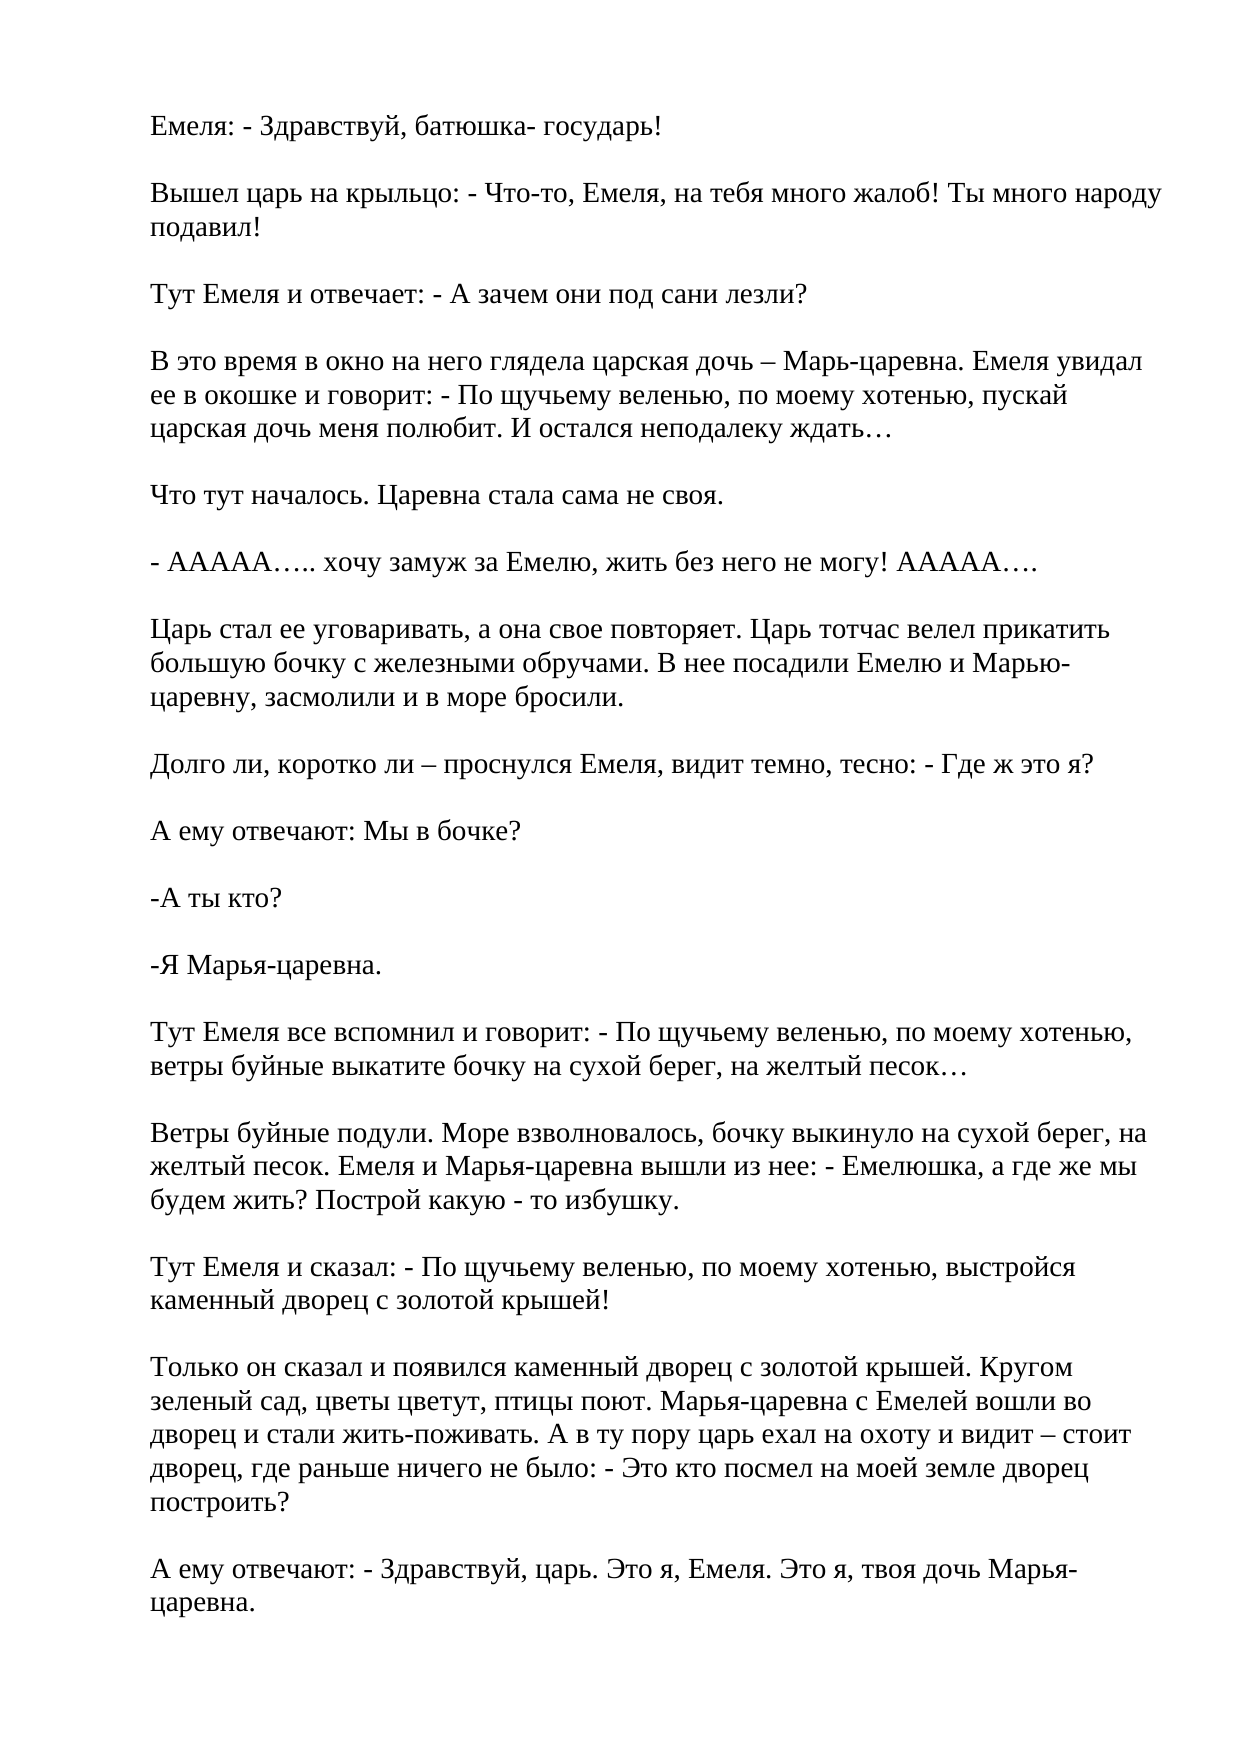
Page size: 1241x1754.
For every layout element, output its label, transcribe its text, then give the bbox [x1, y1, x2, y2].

list - ААААА….. хочу замуж за Емелю, жить без него не могу! ААААА…. [150, 544, 1165, 578]
list Емеля: - Здравствуй, батюшка- государь! [150, 108, 1165, 142]
list Долго ли, коротко ли – проснулся Емеля, видит темно, тесно: - Где ж это я? [150, 746, 1165, 779]
list Тут Емеля и сказал: - По щучьему веленью, по моему хотенью, выстройся каменный дворец с золотой крышей! [150, 1249, 1165, 1316]
list Ветры буйные подули. Море взволновалось, бочку выкинуло на сухой берег, на желтый песок. Емеля и Марья-царевна вышли из нее: - Емелюшка, а где же мы будем жить? Построй какую - то избушку. [150, 1115, 1165, 1215]
list Тут Емеля и отвечает: - А зачем они под сани лезли? [150, 276, 1165, 310]
list -Я Марья-царевна. [150, 947, 1165, 981]
list В это время в окно на него глядела царская дочь – Марь-царевна. Емеля увидал ее в окошке и говорит: - По щучьему веленью, по моему хотенью, пускай царская дочь меня полюбит. И остался неподалеку ждать… [150, 343, 1165, 444]
list Вышел царь на крыльцо: - Что-то, Емеля, на тебя много жалоб! Ты много народу подавил! [150, 176, 1165, 243]
list Что тут началось. Царевна стала сама не своя. [150, 477, 1165, 511]
list Царь стал ее уговаривать, а она свое повторяет. Царь тотчас велел прикатить большую бочку с железными обручами. В нее посадили Емелю и Марью-царевну, засмолили и в море бросили. [150, 612, 1165, 712]
list -А ты кто? [150, 880, 1165, 913]
list Тут Емеля все вспомнил и говорит: - По щучьему веленью, по моему хотенью, ветры буйные выкатите бочку на сухой берег, на желтый песок… [150, 1014, 1165, 1081]
list А ему отвечают: Мы в бочке? [150, 813, 1165, 846]
list А ему отвечают: - Здравствуй, царь. Это я, Емеля. Это я, твоя дочь Марья-царевна. [150, 1551, 1165, 1618]
list Только он сказал и появился каменный дворец с золотой крышей. Кругом зеленый сад, цветы цветут, птицы поют. Марья-царевна с Емелей вошли во дворец и стали жить-поживать. А в ту пору царь ехал на охоту и видит – стоит дворец, где раньше ничего не было: - Это кто посмел на моей земле дворец построить? [150, 1349, 1165, 1517]
